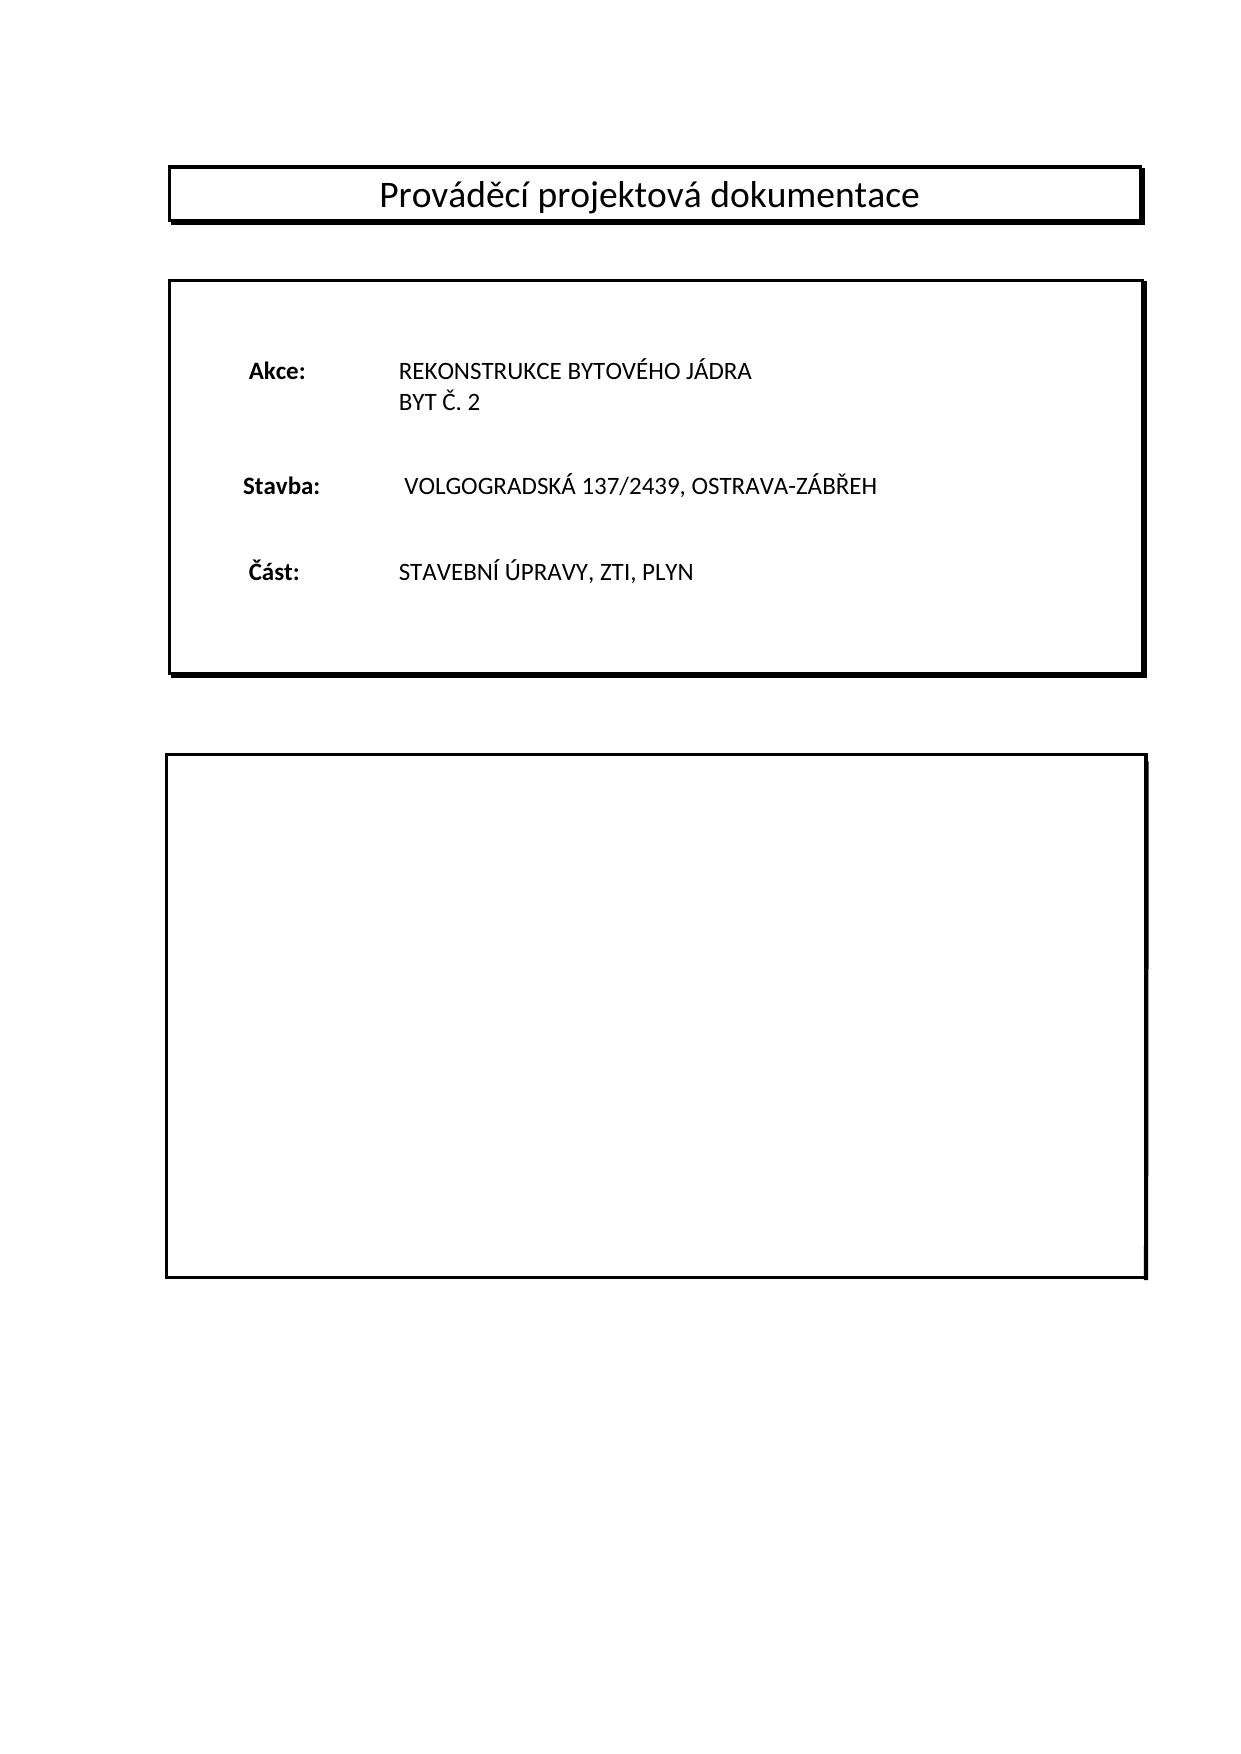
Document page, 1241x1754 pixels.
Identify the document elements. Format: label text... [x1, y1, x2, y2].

text Akce: REKONSTRUKCE BYTOVÉHO JÁDRA [177, 356, 1122, 386]
text BYT Č. 2 [177, 386, 1122, 417]
text Prováděcí projektová dokumentace [171, 169, 1139, 219]
text Část: STAVEBNÍ ÚPRAVY, ZTI, PLYN [171, 551, 1141, 587]
text Stavba: VOLGOGRADSKÁ 137/2439, OSTRAVA-ZÁBŘEH [171, 465, 1141, 501]
